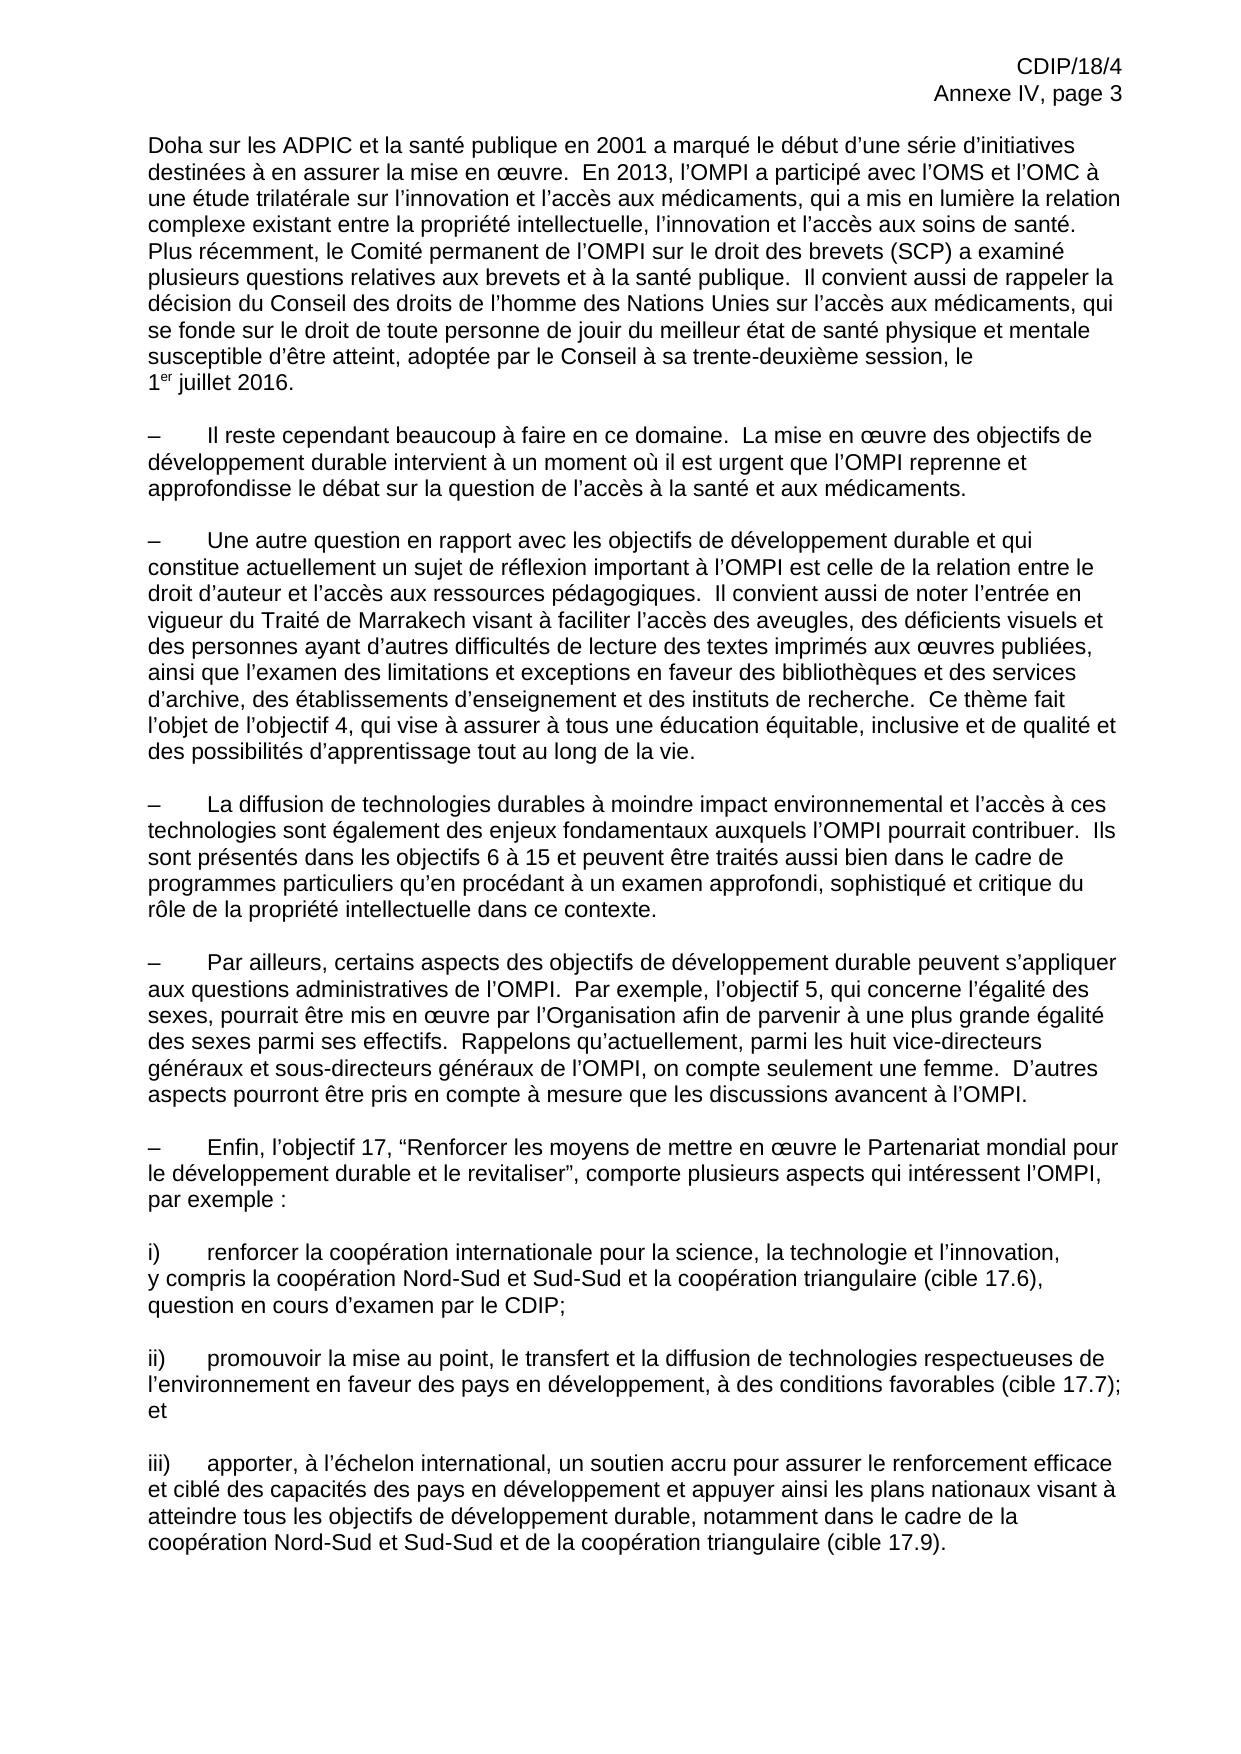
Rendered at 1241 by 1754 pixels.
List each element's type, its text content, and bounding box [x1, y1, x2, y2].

list Enfin, l’objectif 17, “Renforcer les moyens de mettre en œuvre le Partenariat mondial pour le développement durable et le revitaliser”, comporte plusieurs aspects qui intéressent l’OMPI, par exemple : [148, 1134, 1122, 1213]
text iii) apporter, à l’échelon international, un soutien accru pour assurer le renforcement efficace et ciblé des capacités des pays en développement et appuyer ainsi les plans nationaux visant à atteindre tous les objectifs de développement durable, notamment dans le cadre de la coopération Nord-Sud et Sud-Sud et de la coopération triangulaire (cible 17.9). [148, 1450, 1122, 1555]
text i) renforcer la coopération internationale pour la science, la technologie et l’innovation, y compris la coopération Nord-Sud et Sud-Sud et la coopération triangulaire (cible 17.6), question en cours d’examen par le CDIP; [148, 1239, 1122, 1318]
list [148, 132, 1122, 396]
text ii) promouvoir la mise au point, le transfert et la diffusion de technologies respectueuses de l’environnement en faveur des pays en développement, à des conditions favorables (cible 17.7); et [148, 1344, 1122, 1423]
list La diffusion de technologies durables à moindre impact environnemental et l’accès à ces technologies sont également des enjeux fondamentaux auxquels l’OMPI pourrait contribuer. Ils sont présentés dans les objectifs 6 à 15 et peuvent être traités aussi bien dans le cadre de programmes particuliers qu’en procédant à un examen approfondi, sophistiqué et critique du rôle de la propriété intellectuelle dans ce contexte. [148, 791, 1122, 923]
list Il reste cependant beaucoup à faire en ce domaine. La mise en œuvre des objectifs de développement durable intervient à un moment où il est urgent que l’OMPI reprenne et approfondisse le débat sur la question de l’accès à la santé et aux médicaments. [148, 422, 1122, 501]
list Par ailleurs, certains aspects des objectifs de développement durable peuvent s’appliquer aux questions administratives de l’OMPI. Par exemple, l’objectif 5, qui concerne l’égalité des sexes, pourrait être mis en œuvre par l’Organisation afin de parvenir à une plus grande égalité des sexes parmi ses effectifs. Rappelons qu’actuellement, parmi les huit vice-directeurs généraux et sous-directeurs généraux de l’OMPI, on compte seulement une femme. D’autres aspects pourront être pris en compte à mesure que les discussions avancent à l’OMPI. [148, 949, 1122, 1107]
list Une autre question en rapport avec les objectifs de développement durable et qui constitue actuellement un sujet de réflexion important à l’OMPI est celle de la relation entre le droit d’auteur et l’accès aux ressources pédagogiques. Il convient aussi de noter l’entrée en vigueur du Traité de Marrakech visant à faciliter l’accès des aveugles, des déficients visuels et des personnes ayant d’autres difficultés de lecture des textes imprimés aux œuvres publiées, ainsi que l’examen des limitations et exceptions en faveur des bibliothèques et des services d’archive, des établissements d’enseignement et des instituts de recherche. Ce thème fait l’objet de l’objectif 4, qui vise à assurer à tous une éducation équitable, inclusive et de qualité et des possibilités d’apprentissage tout au long de la vie. [148, 527, 1122, 765]
